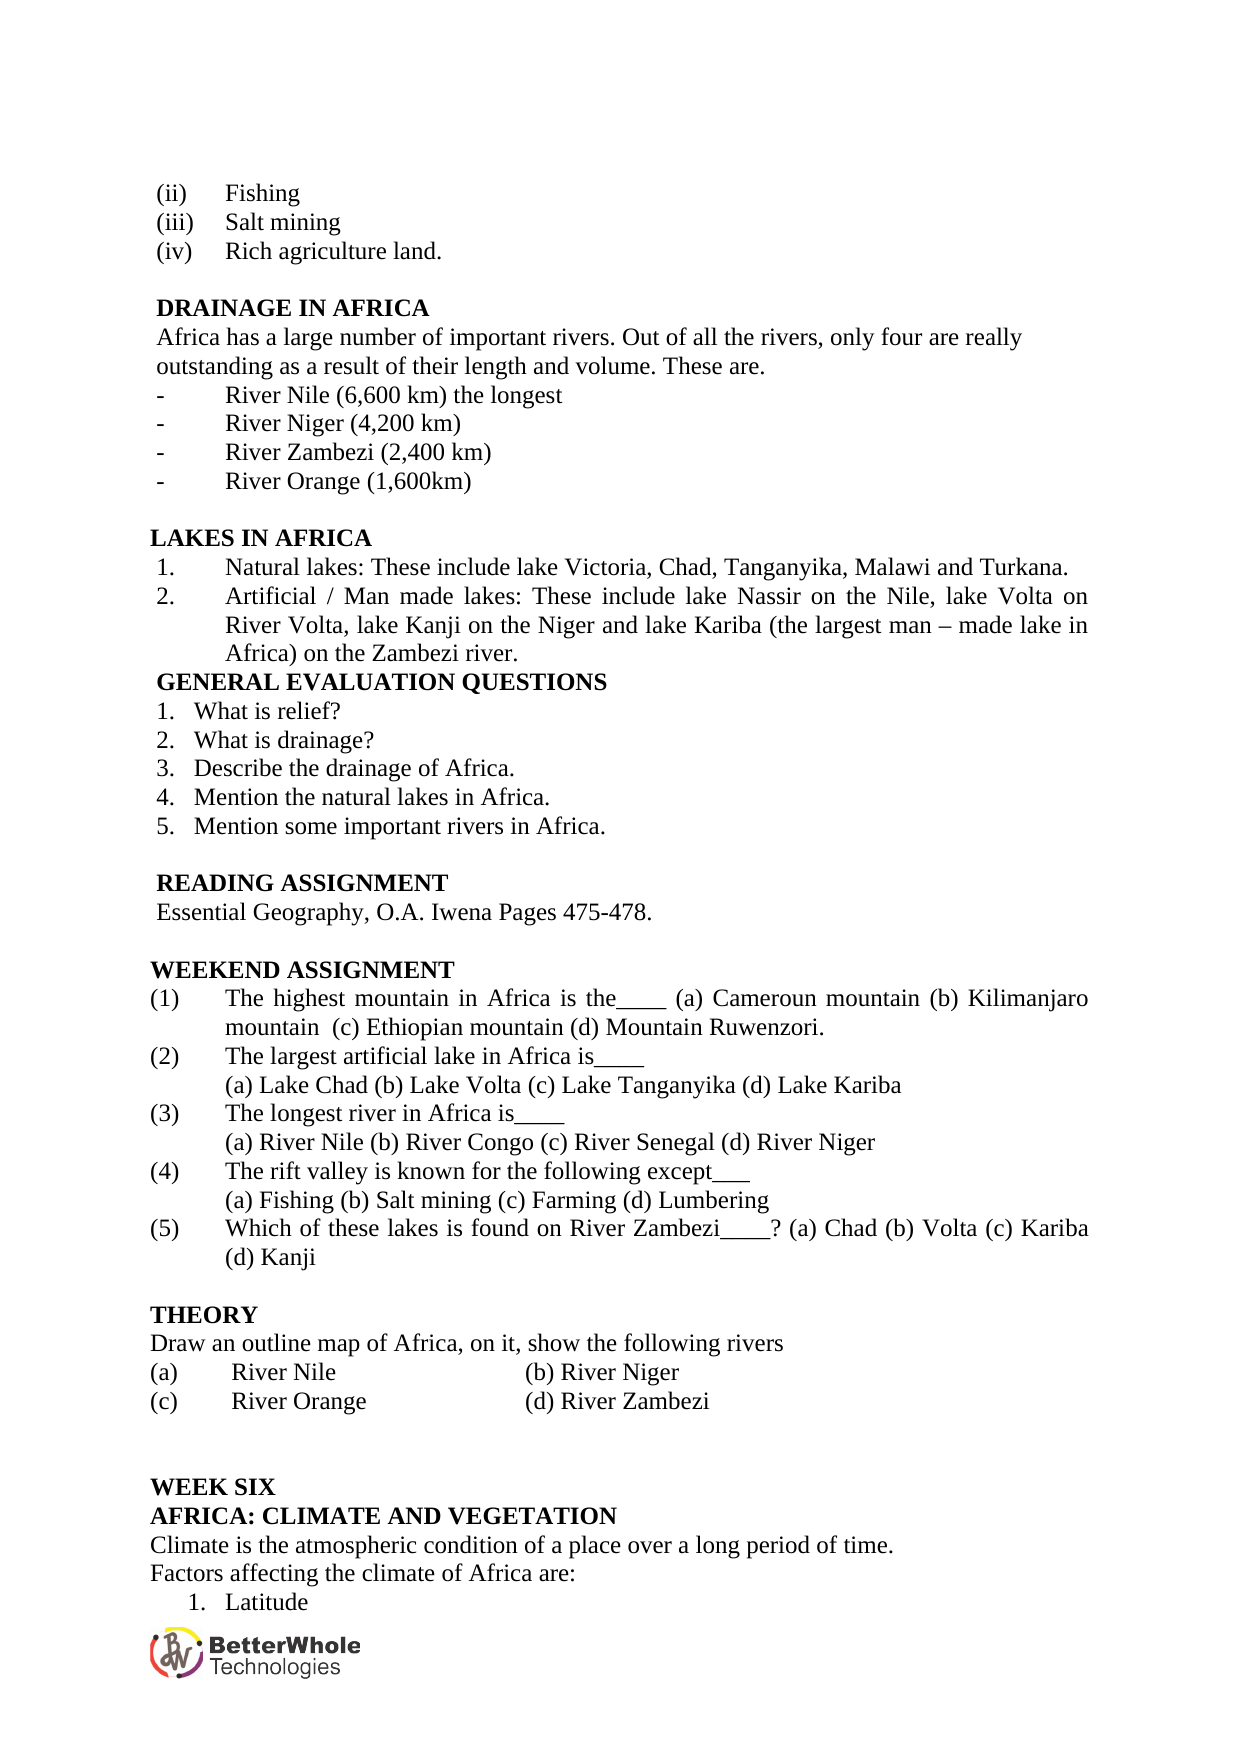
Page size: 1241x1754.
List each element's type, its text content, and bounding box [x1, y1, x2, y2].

text Essential Geography, O.A. Iwena Pages 475-478. [156, 897, 1090, 926]
text - River Orange (1,600km) [156, 466, 1090, 495]
text (a) Fishing (b) Salt mining (c) Farming (d) Lumbering [150, 1185, 1090, 1213]
list What is drainage? [156, 725, 1090, 753]
list Mention some important rivers in Africa. [156, 811, 1090, 840]
text - River Niger (4,200 km) [156, 408, 1090, 437]
text (a) Lake Chad (b) Lake Volta (c) Lake Tanganyika (d) Lake Kariba [150, 1070, 1090, 1098]
text Draw an outline map of Africa, on it, show the following rivers [150, 1328, 1090, 1357]
text (4) The rift valley is known for the following except___ [150, 1156, 1090, 1185]
text - River Nile (6,600 km) the longest [156, 380, 1090, 408]
text AFRICA: CLIMATE AND VEGETATION [150, 1501, 1090, 1530]
text (iii) Salt mining [156, 207, 1090, 236]
text outstanding as a result of their length and volume. These are. [156, 351, 1090, 380]
text (3) The longest river in Africa is____ [150, 1098, 1090, 1127]
text (iv) Rich agriculture land. [156, 236, 1090, 265]
text (ii) Fishing [156, 178, 1090, 207]
text Africa has a large number of important rivers. Out of all the rivers, only four are really [156, 322, 1090, 351]
text (5) Which of these lakes is found on River Zambezi____? (a) Chad (b) Volta (c) Kariba (d) Kanji [150, 1213, 1090, 1271]
text DRAINAGE IN AFRICA [156, 293, 1090, 322]
list Mention the natural lakes in Africa. [156, 782, 1090, 811]
text LAKES IN AFRICA [150, 523, 1090, 552]
text READING ASSIGNMENT [156, 868, 1090, 897]
text THEORY [150, 1300, 1090, 1328]
text - River Zambezi (2,400 km) [156, 437, 1090, 466]
text 1. Natural lakes: These include lake Victoria, Chad, Tanganyika, Malawi and Turkana. [156, 552, 1090, 581]
text WEEKEND ASSIGNMENT [150, 955, 1090, 983]
text WEEK SIX [150, 1472, 1090, 1501]
list Describe the drainage of Africa. [156, 753, 1090, 782]
text Factors affecting the climate of Africa are: [150, 1558, 1090, 1587]
text (2) The largest artificial lake in Africa is____ [150, 1041, 1090, 1070]
list The highest mountain in Africa is the____ (a) Cameroun mountain (b) Kilimanjaro mountain (c) Ethiopian mountain (d) Mountain Ruwenzori. [150, 983, 1090, 1041]
text (c) River Orange (d) River Zambezi [150, 1386, 1090, 1415]
picture [150, 1627, 360, 1679]
text GENERAL EVALUATION QUESTIONS [156, 667, 1090, 696]
list Latitude [187, 1587, 1090, 1616]
text (a) River Nile (b) River Congo (c) River Senegal (d) River Niger [150, 1127, 1090, 1156]
text Climate is the atmospheric condition of a place over a long period of time. [150, 1530, 1090, 1558]
list What is relief? [156, 696, 1090, 725]
text 2. Artificial / Man made lakes: These include lake Nassir on the Nile, lake Volta on River Volta, lake Kanji on the Niger and lake Kariba (the largest man – made lake in Africa) on the Zambezi river. [156, 581, 1090, 667]
text (a) River Nile (b) River Niger [150, 1357, 1090, 1386]
